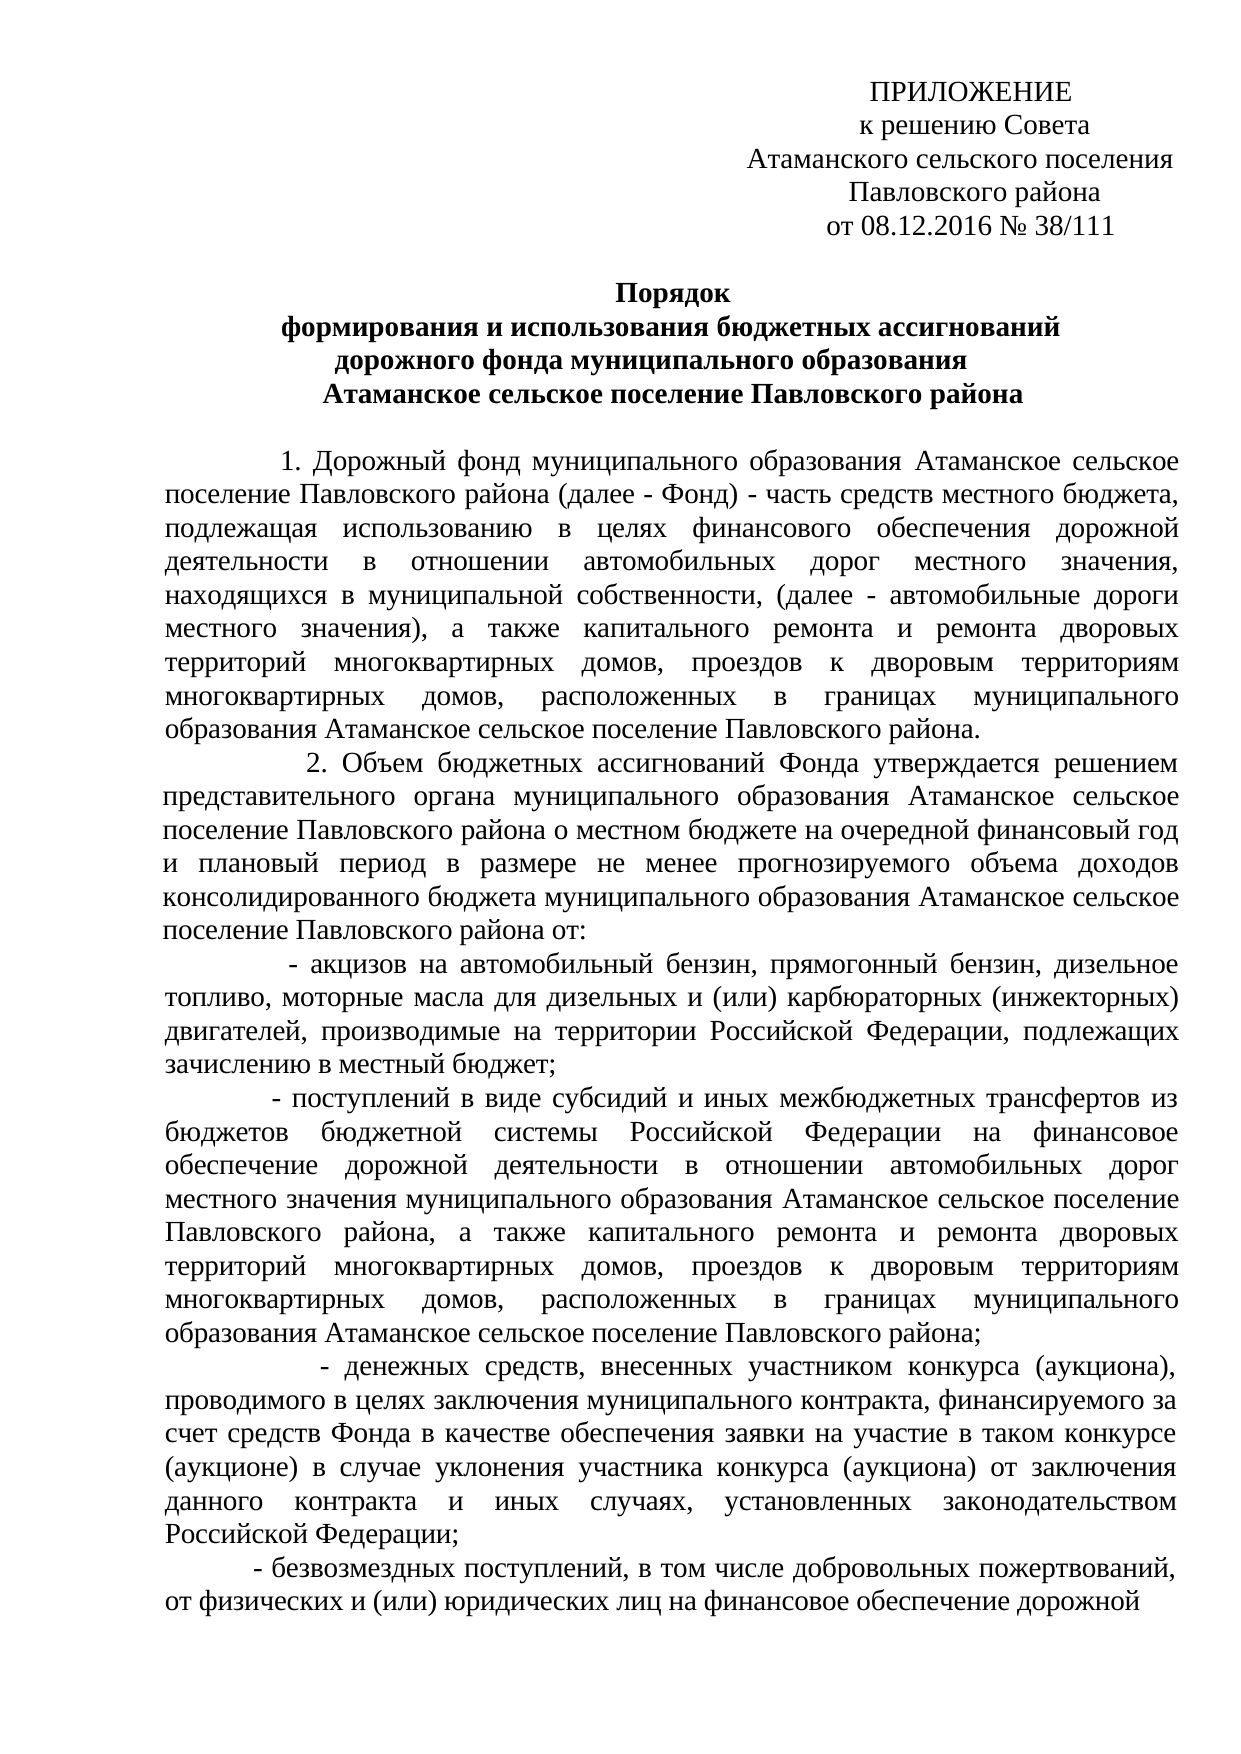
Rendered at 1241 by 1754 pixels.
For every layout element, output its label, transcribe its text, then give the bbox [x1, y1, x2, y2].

text - безвозмездных поступлений, в том числе добровольных пожертвований, от физических и (или) юридических лиц на финансовое обеспечение дорожной [164, 1550, 1177, 1617]
text - поступлений в виде субсидий и иных межбюджетных трансфертов из бюджетов бюджетной системы Российской Федерации на финансовое обеспечение дорожной деятельности в отношении автомобильных дорог местного значения муниципального образования Атаманское сельское поселение Павловского района, а также капитального ремонта и ремонта дворовых территорий многоквартирных домов, проездов к дворовым территориям многоквартирных домов, расположенных в границах муниципального образования Атаманское сельское поселение Павловского района; [164, 1080, 1179, 1348]
text Атаманское сельское поселение Павловского района [164, 376, 1181, 409]
text Атаманского сельского поселения [738, 141, 1181, 174]
text дорожного фонда муниципального образования [162, 342, 1139, 376]
text ПРИЛОЖЕНИЕ [162, 74, 1181, 107]
text 1. Дорожный фонд муниципального образования Атаманское сельское поселение Павловского района (далее - Фонд) - часть средств местного бюджета, подлежащая использованию в целях финансового обеспечения дорожной деятельности в отношении автомобильных дорог местного значения, находящихся в муниципальной собственности, (далее - автомобильные дороги местного значения), а также капитального ремонта и ремонта дворовых территорий многоквартирных домов, проездов к дворовым территориям многоквартирных домов, расположенных в границах муниципального образования Атаманское сельское поселение Павловского района. [164, 443, 1179, 745]
text - акцизов на автомобильный бензин, прямогонный бензин, дизельное топливо, моторные масла для дизельных и (или) карбюраторных (инжекторных) двигателей, производимые на территории Российской Федерации, подлежащих зачислению в местный бюджет; [164, 946, 1179, 1080]
text 2. Объем бюджетных ассигнований Фонда утверждается решением представительного органа муниципального образования Атаманское сельское поселение Павловского района о местном бюджете на очередной финансовый год и плановый период в размере не менее прогнозируемого объема доходов консолидированного бюджета муниципального образования Атаманское сельское поселение Павловского района от: [162, 745, 1179, 946]
text - денежных средств, внесенных участником конкурса (аукциона), проводимого в целях заключения муниципального контракта, финансируемого за счет средств Фонда в качестве обеспечения заявки на участие в таком конкурсе (аукционе) в случае уклонения участника конкурса (аукциона) от заключения данного контракта и иных случаях, установленных законодательством Российской Федерации; [164, 1348, 1177, 1550]
text Порядок [164, 275, 1181, 309]
text к решению Совета [768, 107, 1181, 141]
text формирования и использования бюджетных ассигнований [202, 309, 1139, 342]
text от 08.12.2016 № 38/111 [162, 208, 1181, 242]
text Павловского района [768, 174, 1181, 208]
